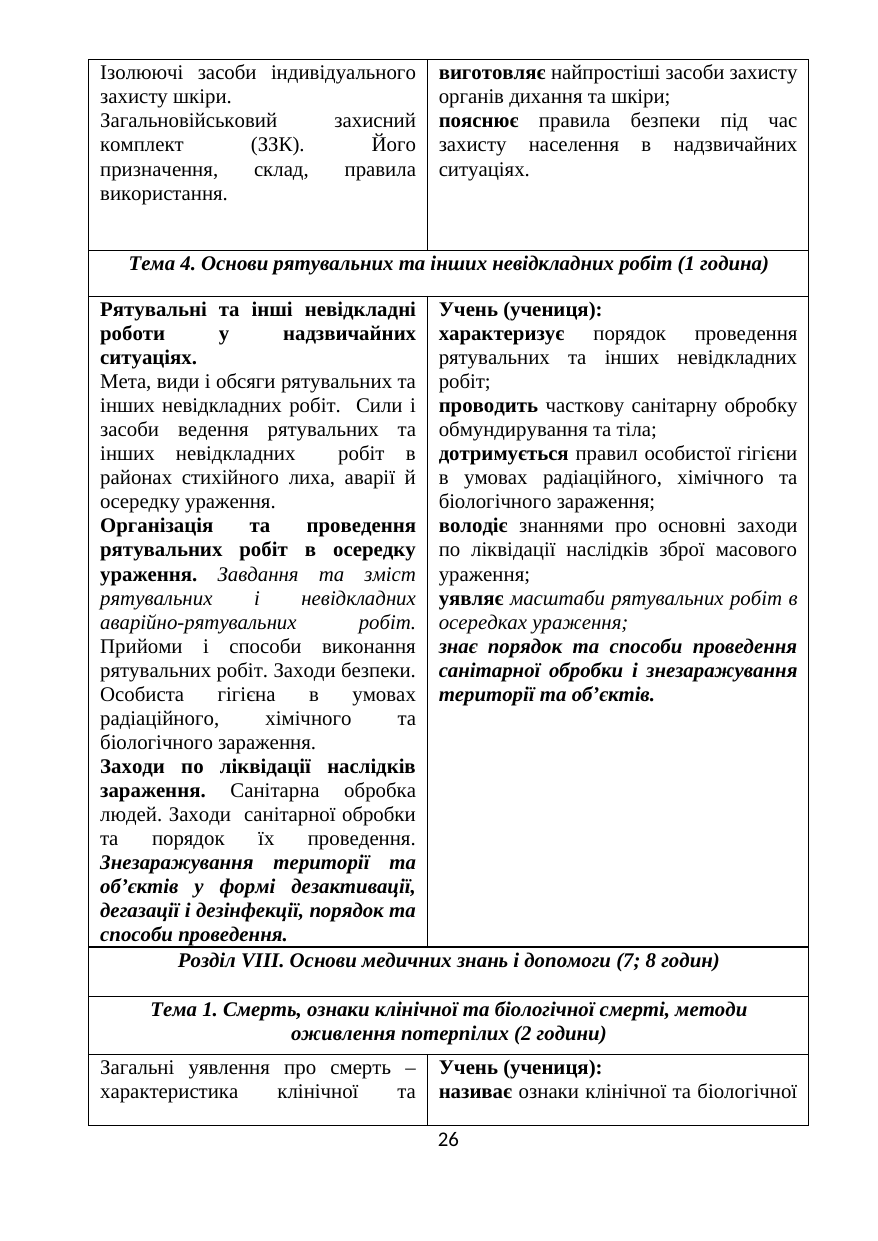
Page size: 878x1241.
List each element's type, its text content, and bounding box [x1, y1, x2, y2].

table_cell Рятувальні та інші невідкладні роботи у надзвичайних ситуаціях. Мета, види і обсяги рятувальних та інших невідкладних робіт. Сили і засоби ведення рятувальних та інших невідкладних робіт в районах стихійного лиха, аварії й осередку ураження. Організація та проведення рятувальних робіт в осередку ураження. Завдання та зміст рятувальних і невідкладних аварійно-рятувальних робіт. Прийоми і способи виконання рятувальних робіт. Заходи безпеки. Особиста гігієна в умовах радіаційного, хімічного та біологічного зараження. Заходи по ліквідації наслідків зараження. Санітарна обробка людей. Заходи санітарної обробки та порядок їх проведення. Знезаражування території та об’єктів у формі дезактивації, дегазації і дезінфекції, порядок та способи проведення. [89, 297, 427, 946]
table_cell виготовляє найпростіші засоби захисту органів дихання та шкіри; пояснює правила безпеки під час захисту населення в надзвичайних ситуаціях. [428, 60, 808, 250]
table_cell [89, 1055, 427, 1125]
table_cell Тема 1. Смерть, ознаки клінічної та біологічної смерті, методи оживлення потерпілих (2 години) [89, 997, 808, 1054]
table_cell Розділ VІІІ. Основи медичних знань і допомоги (7; 8 годин) [89, 948, 808, 996]
table_cell Тема 4. Основи рятувальних та інших невідкладних робіт (1 година) [89, 251, 808, 296]
table_cell Учень (учениця): характеризує порядок проведення рятувальних та інших невідкладних робіт; проводить часткову санітарну обробку обмундирування та тіла; дотримується правил особистої гігієни в умовах радіаційного, хімічного та біологічного зараження; володіє знаннями про основні заходи по ліквідації наслідків зброї масового ураження; уявляє масштаби рятувальних робіт в осередках ураження; знає порядок та способи проведення санітарної обробки і знезаражування території та об’єктів. [428, 297, 808, 946]
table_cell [428, 1055, 808, 1125]
table_cell Ізолюючі засоби індивідуального захисту шкіри. Загальновійськовий захисний комплект (ЗЗК). Його призначення, склад, правила використання. [89, 60, 427, 250]
